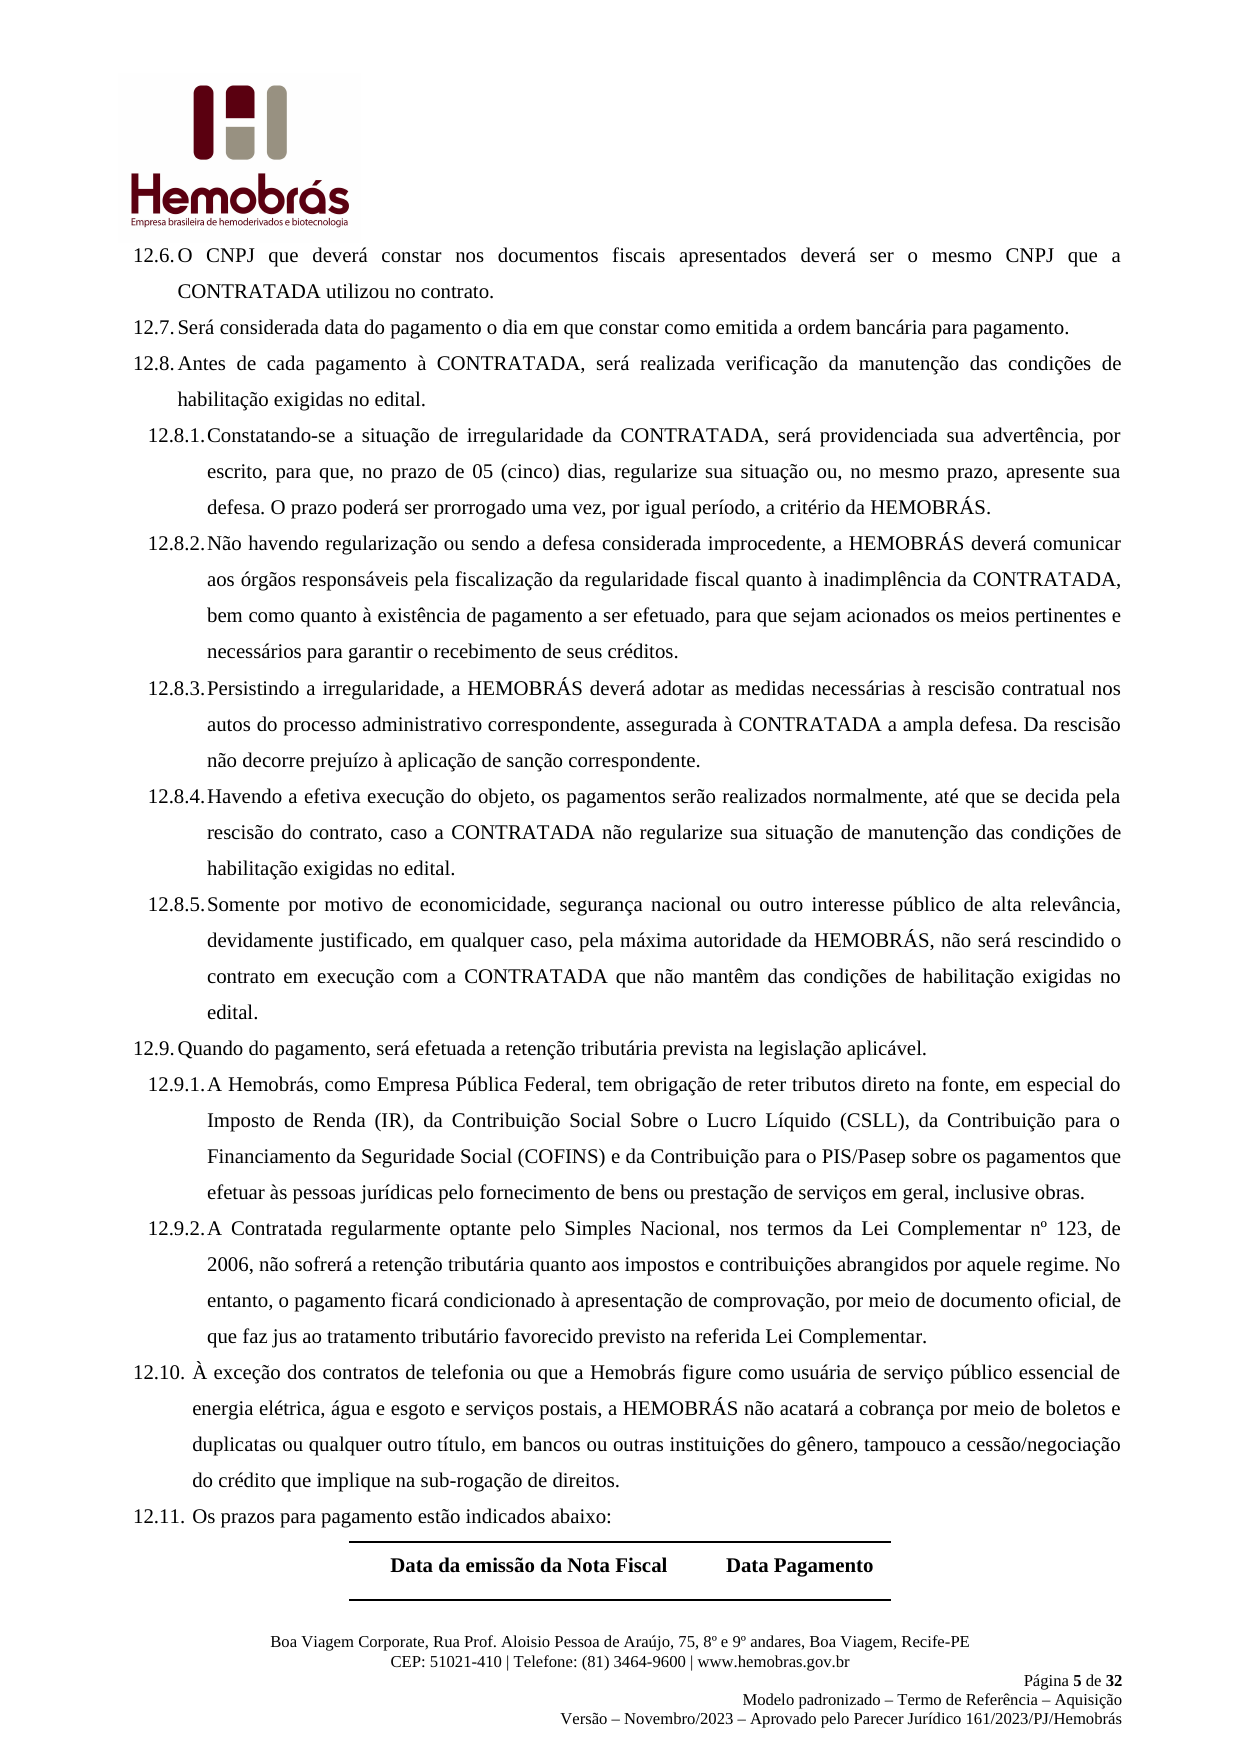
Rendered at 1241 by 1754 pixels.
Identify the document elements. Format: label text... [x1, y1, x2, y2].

list Constatando-se a situação de irregularidade da CONTRATADA, será providenciada sua advertência, por escrito, para que, no prazo de 05 (cinco) dias, regularize sua situação ou, no mesmo prazo, apresente sua defesa. O prazo poderá ser prorrogado uma vez, por igual período, a critério da HEMOBRÁS. [148, 423, 1122, 519]
list Somente por motivo de economicidade, segurança nacional ou outro interesse público de alta relevância, devidamente justificado, em qualquer caso, pela máxima autoridade da HEMOBRÁS, não será rescindido o contrato em execução com a CONTRATADA que não mantêm das condições de habilitação exigidas no edital. [148, 892, 1122, 1024]
list Não havendo regularização ou sendo a defesa considerada improcedente, a HEMOBRÁS deverá comunicar aos órgãos responsáveis pela fiscalização da regularidade fiscal quanto à inadimplência da CONTRATADA, bem como quanto à existência de pagamento a ser efetuado, para que sejam acionados os meios pertinentes e necessários para garantir o recebimento de seus créditos. [148, 531, 1122, 663]
list Quando do pagamento, será efetuada a retenção tributária prevista na legislação aplicável. [133, 1036, 1122, 1060]
list Os prazos para pagamento estão indicados abaixo: [133, 1504, 1122, 1528]
list Antes de cada pagamento à CONTRATADA, será realizada verificação da manutenção das condições de habilitação exigidas no edital. [133, 351, 1122, 411]
list Havendo a efetiva execução do objeto, os pagamentos serão realizados normalmente, até que se decida pela rescisão do contrato, caso a CONTRATADA não regularize sua situação de manutenção das condições de habilitação exigidas no edital. [148, 784, 1122, 880]
list A Hemobrás, como Empresa Pública Federal, tem obrigação de reter tributos direto na fonte, em especial do Imposto de Renda (IR), da Contribuição Social Sobre o Lucro Líquido (CSLL), da Contribuição para o Financiamento da Seguridade Social (COFINS) e da Contribuição para o PIS/Pasep sobre os pagamentos que efetuar às pessoas jurídicas pelo fornecimento de bens ou prestação de serviços em geral, inclusive obras. [148, 1072, 1122, 1204]
list A Contratada regularmente optante pelo Simples Nacional, nos termos da Lei Complementar nº 123, de 2006, não sofrerá a retenção tributária quanto aos impostos e contribuições abrangidos por aquele regime. No entanto, o pagamento ficará condicionado à apresentação de comprovação, por meio de documento oficial, de que faz jus ao tratamento tributário favorecido previsto na referida Lei Complementar. [148, 1216, 1122, 1348]
picture [118, 73, 362, 243]
table_header Data Pagamento [679, 1543, 891, 1599]
list Será considerada data do pagamento o dia em que constar como emitida a ordem bancária para pagamento. [133, 315, 1122, 339]
list Persistindo a irregularidade, a HEMOBRÁS deverá adotar as medidas necessárias à rescisão contratual nos autos do processo administrativo correspondente, assegurada à CONTRATADA a ampla defesa. Da rescisão não decorre prejuízo à aplicação de sanção correspondente. [148, 676, 1122, 772]
list O CNPJ que deverá constar nos documentos fiscais apresentados deverá ser o mesmo CNPJ que a CONTRATADA utilizou no contrato. [133, 243, 1122, 303]
list À exceção dos contratos de telefonia ou que a Hemobrás figure como usuária de serviço público essencial de energia elétrica, água e esgoto e serviços postais, a HEMOBRÁS não acatará a cobrança por meio de boletos e duplicatas ou qualquer outro título, em bancos ou outras instituições do gênero, tampouco a cessão/negociação do crédito que implique na sub-rogação de direitos. [133, 1360, 1122, 1492]
table_header Data da emissão da Nota Fiscal [349, 1543, 678, 1599]
